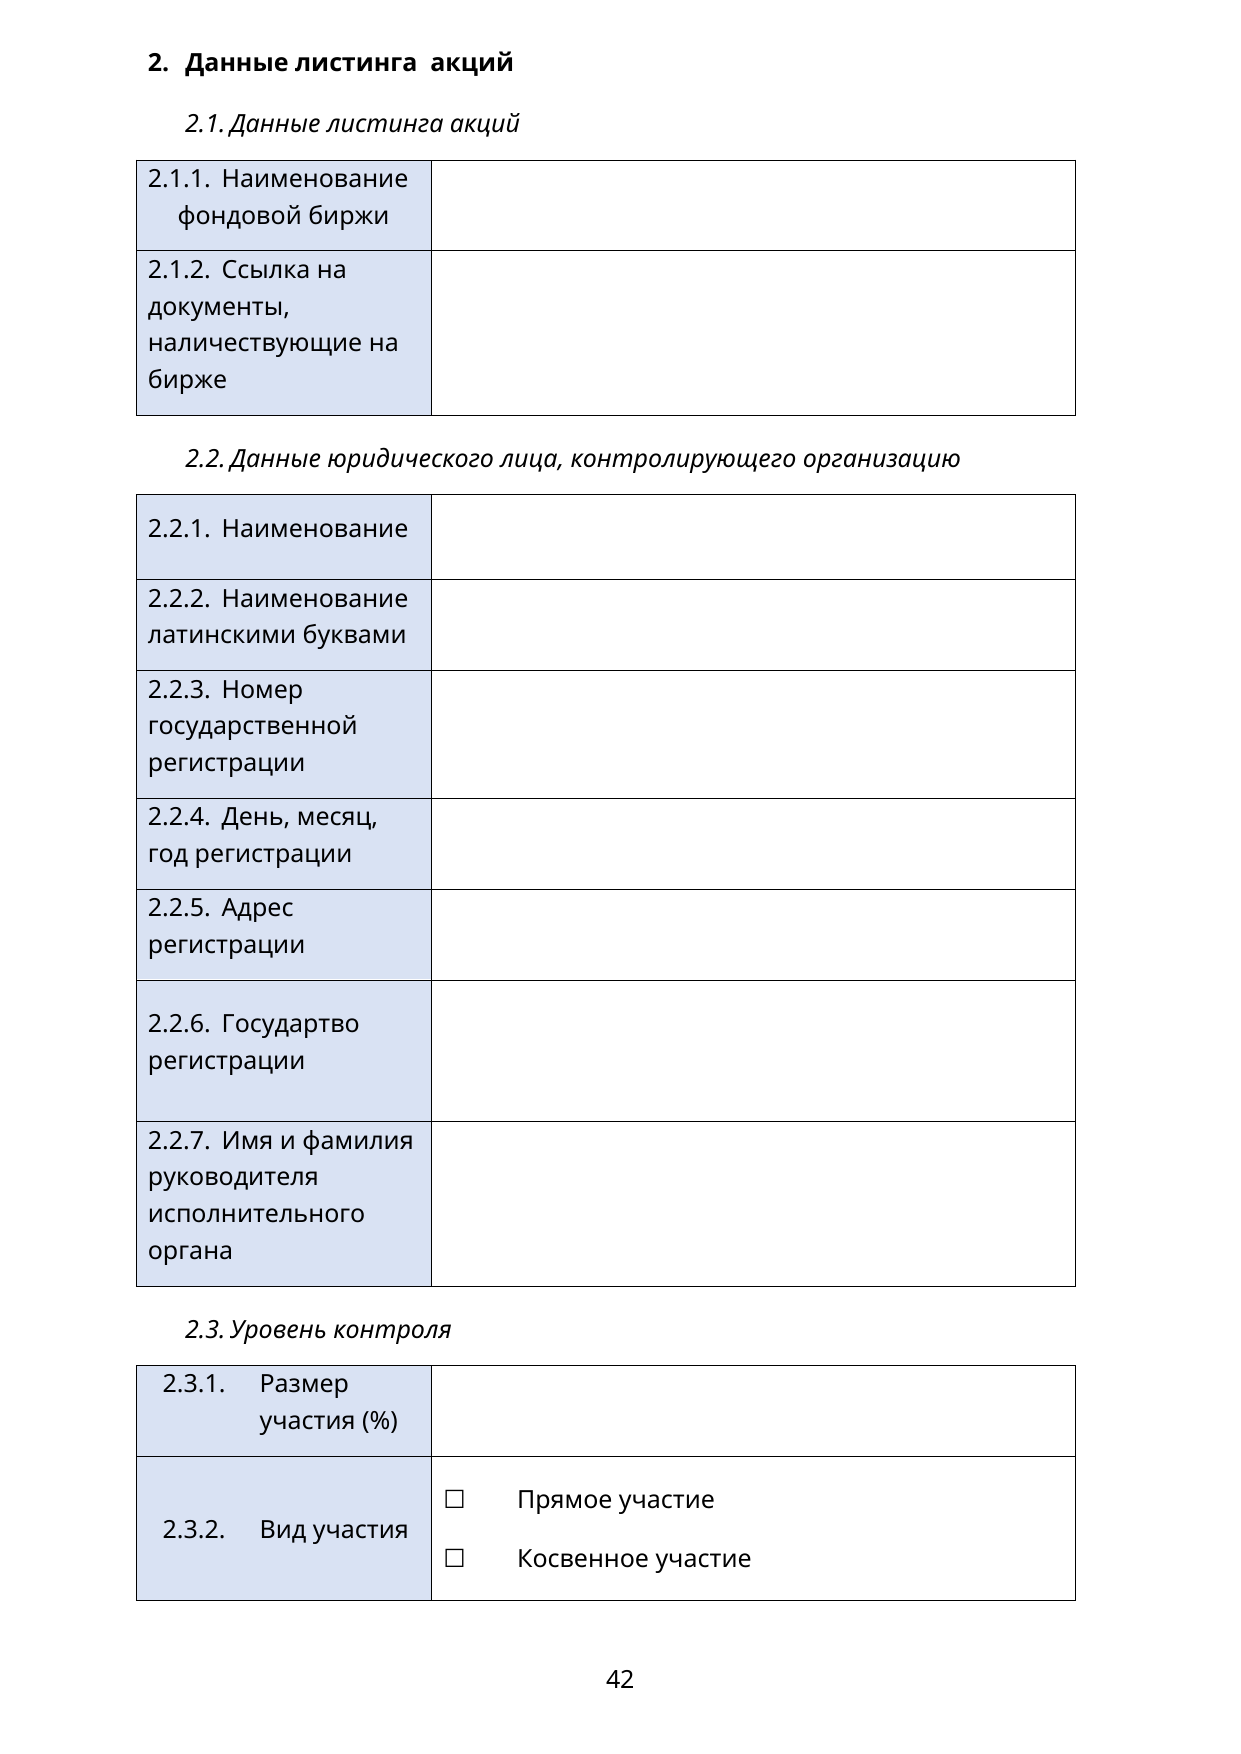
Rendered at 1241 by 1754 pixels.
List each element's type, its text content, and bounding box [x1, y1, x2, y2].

table_header [432, 1366, 1075, 1456]
table_cell [432, 580, 1075, 670]
list Данные листинга акций [148, 44, 1092, 78]
table_cell [432, 1122, 1075, 1286]
table_cell Вид участия [137, 1457, 431, 1600]
list Данные юридического лица, контролирующего организацию [185, 441, 1092, 475]
table_cell Государтво регистрации [137, 981, 431, 1121]
table_cell Номер государственной регистрации [137, 671, 431, 798]
list Уровень контроля [185, 1312, 1092, 1346]
table_cell [432, 981, 1075, 1121]
table_header Наименование [137, 495, 431, 579]
list Данные листинга акций [185, 106, 1092, 140]
table_cell Наименование латинскими буквами [137, 580, 431, 670]
table_cell Ссылка на документы, наличествующие на бирже [137, 251, 431, 415]
table_header [432, 161, 1075, 250]
table_cell Прямое участие Косвенное участие [432, 1457, 1075, 1600]
table_header Размер участия (%) [137, 1366, 431, 1456]
table_cell [432, 799, 1075, 889]
table_header Наименование фондовой биржи [137, 161, 431, 250]
table_cell Адрес регистрации [137, 890, 431, 979]
table_cell [432, 671, 1075, 798]
table_cell День, месяц, год регистрации [137, 799, 431, 889]
table_cell [432, 251, 1075, 415]
table_cell Имя и фамилия руководителя исполнительного органа [137, 1122, 431, 1286]
table_cell [432, 890, 1075, 979]
table_header [432, 495, 1075, 579]
